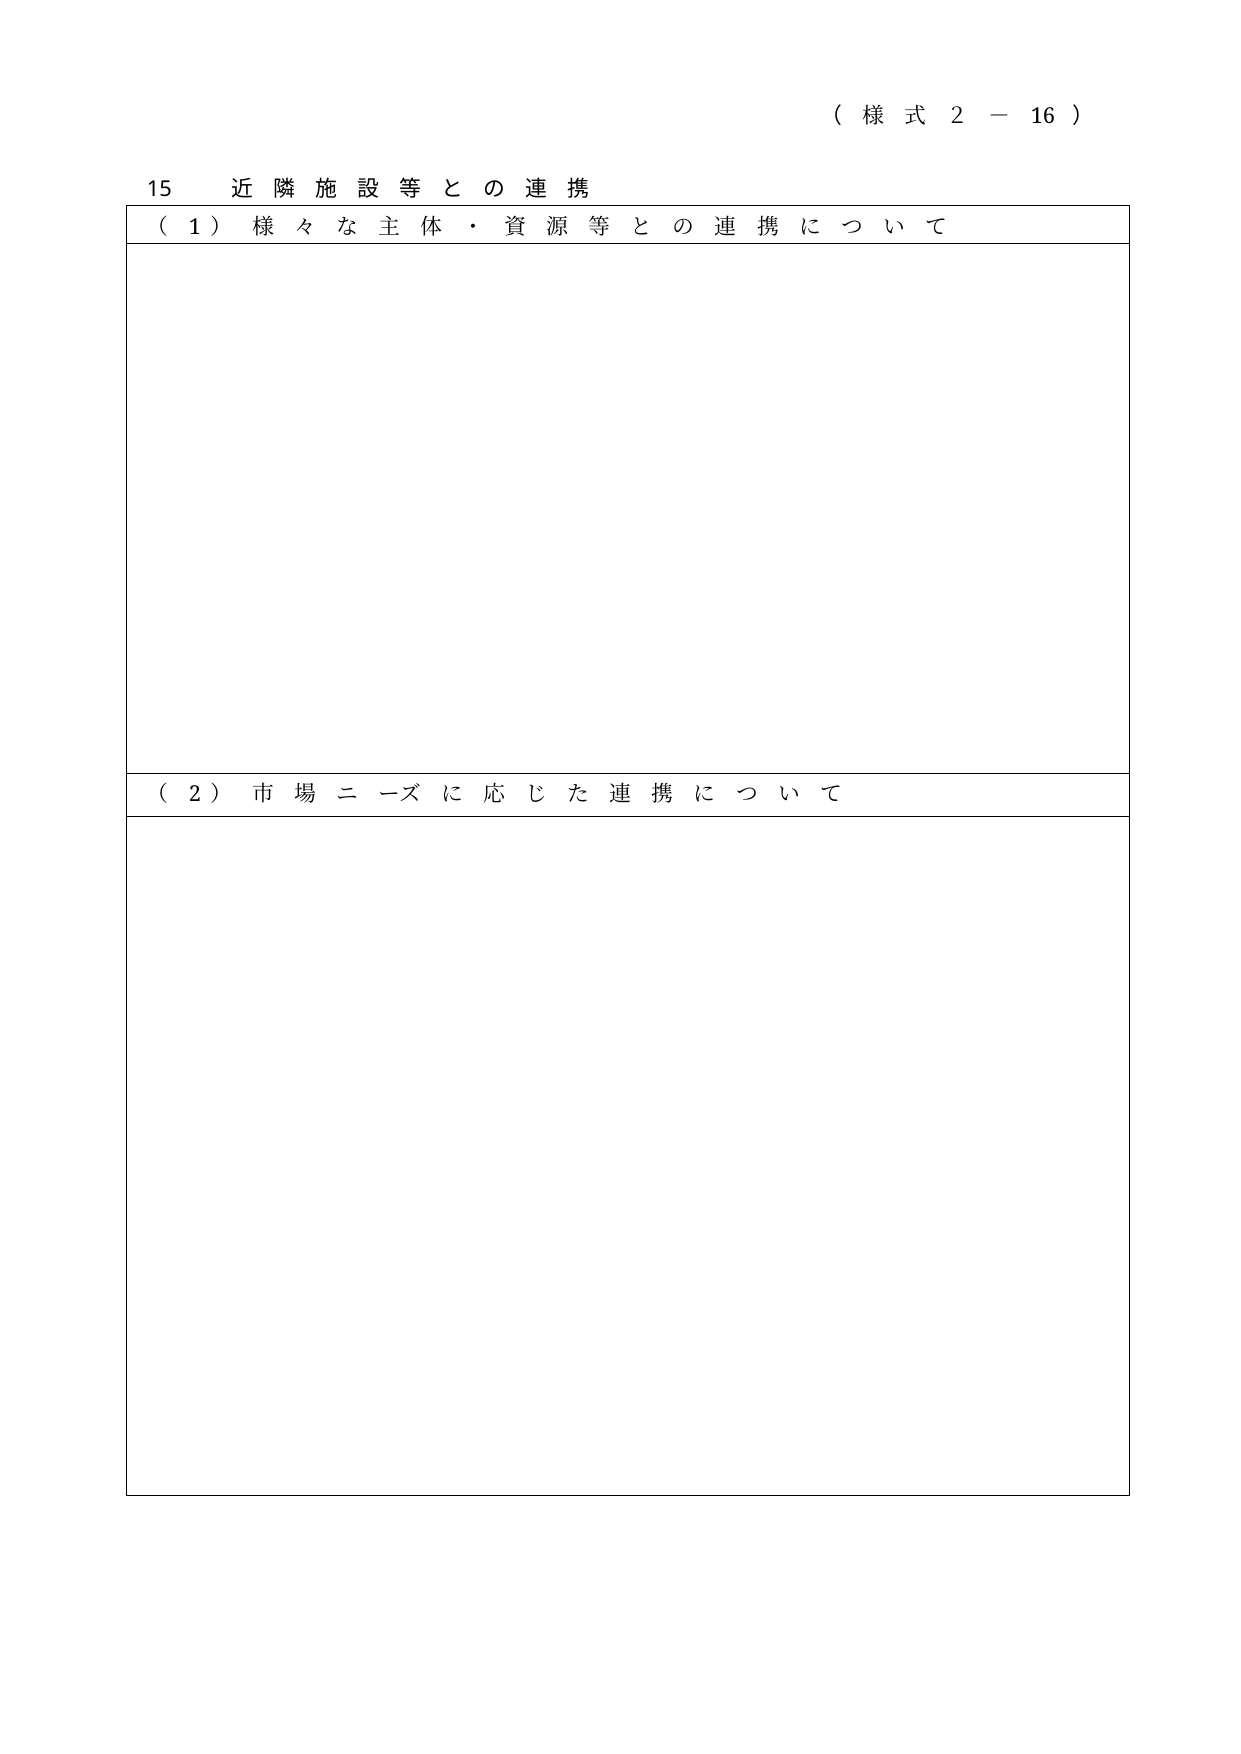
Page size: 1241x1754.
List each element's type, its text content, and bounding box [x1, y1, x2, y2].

text （様式２－16） [126, 96, 1114, 132]
table_header （1）様々な主体・資源等との連携について [127, 206, 1129, 243]
table_cell （2）市場ニーズに応じた連携について [127, 774, 1129, 816]
table_cell [127, 244, 1129, 773]
table_cell [127, 817, 1129, 1494]
text 15 近隣施設等との連携 [126, 169, 1114, 205]
